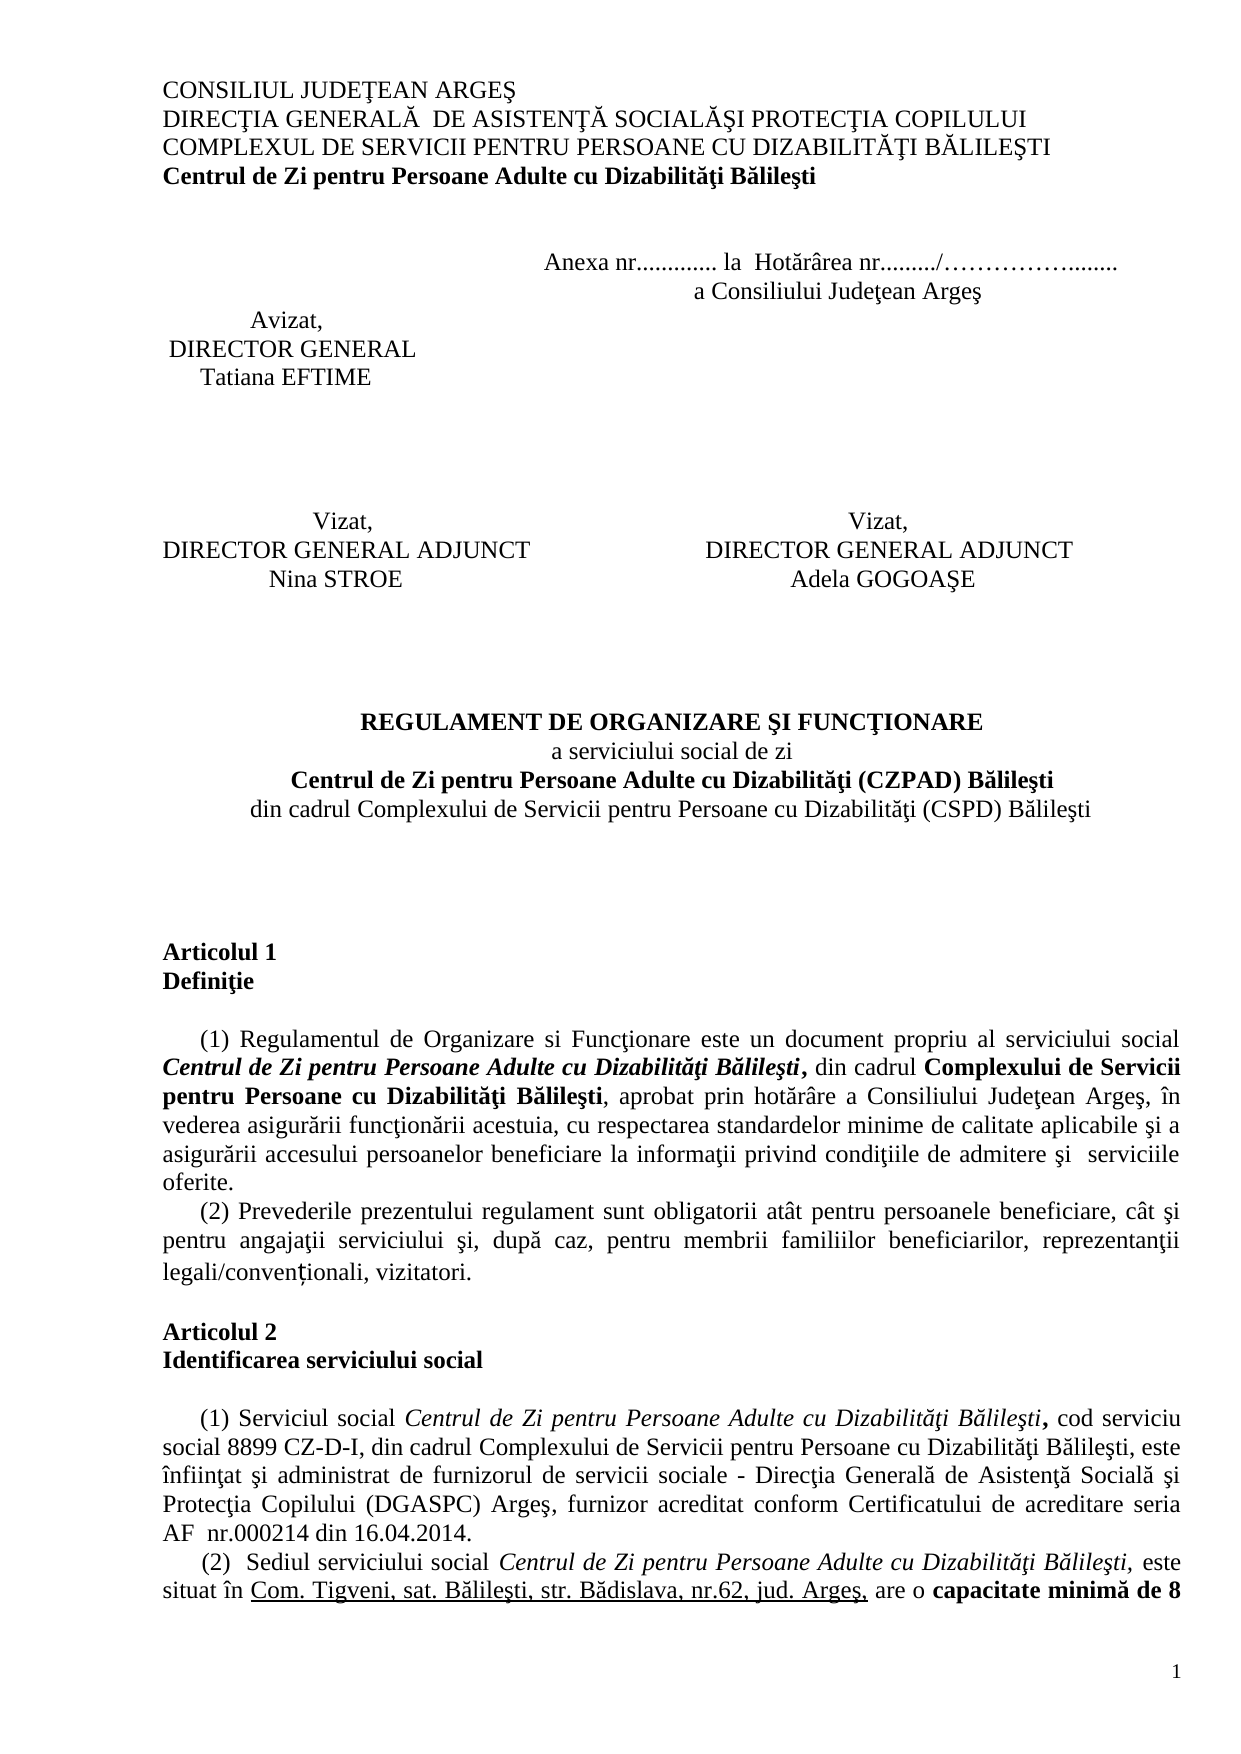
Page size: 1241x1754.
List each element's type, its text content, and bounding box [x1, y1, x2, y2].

text a Consiliului Judeţean Argeş [162, 276, 1181, 305]
text DIRECTOR GENERAL ADJUNCT DIRECTOR GENERAL ADJUNCT [162, 535, 1144, 564]
text Articolul 2 [162, 1317, 1181, 1345]
text CONSILIUL JUDEŢEAN ARGEŞ [162, 75, 1181, 104]
text COMPLEXUL DE SERVICII PENTRU PERSOANE CU DIZABILITĂŢI BĂLILEŞTI [162, 132, 1181, 161]
text Anexa nr............. la Hotărârea nr........./……………........ [162, 247, 1181, 276]
text Vizat, Vizat, [162, 506, 1144, 535]
text a serviciului social de zi [162, 736, 1181, 765]
text Identificarea serviciului social [162, 1345, 1181, 1374]
text Articolul 1 [162, 937, 1181, 966]
text Avizat, [162, 305, 1181, 334]
text Tatiana EFTIME [162, 362, 1181, 391]
text (2) Prevederile prezentului regulament sunt obligatorii atât pentru persoanele beneficiare, cât şi pentru angajaţii serviciului şi, după caz, pentru membrii familiilor beneficiarilor, reprezentanţii legali/convenționali, vizitatori. [162, 1196, 1181, 1288]
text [162, 1547, 1181, 1604]
text din cadrul Complexului de Servicii pentru Persoane cu Dizabilităţi (CSPD) Bălileşti [162, 794, 1181, 822]
text Definiţie [162, 966, 1181, 995]
text REGULAMENT DE ORGANIZARE ŞI FUNCŢIONARE [162, 707, 1181, 736]
text (1) Serviciul social Centrul de Zi pentru Persoane Adulte cu Dizabilităţi Bălileşti, cod serviciu social 8899 CZ-D-I, din cadrul Complexului de Servicii pentru Persoane cu Dizabilităţi Bălileşti, este înfiinţat şi administrat de furnizorul de servicii sociale - Direcţia Generală de Asistenţă Socială şi Protecţia Copilului (DGASPC) Argeş, furnizor acreditat conform Certificatului de acreditare seria AF nr.000214 din 16.04.2014. [162, 1403, 1181, 1547]
text DIRECTOR GENERAL [162, 334, 1181, 362]
text DIRECŢIA GENERALĂ DE ASISTENŢĂ SOCIALĂŞI PROTECŢIA COPILULUI [162, 104, 1181, 132]
text Centrul de Zi pentru Persoane Adulte cu Dizabilităţi (CZPAD) Bălileşti [162, 765, 1181, 794]
text Centrul de Zi pentru Persoane Adulte cu Dizabilităţi Bălileşti [106, 161, 1240, 190]
text (1) Regulamentul de Organizare si Funcţionare este un document propriu al serviciului social Centrul de Zi pentru Persoane Adulte cu Dizabilităţi Bălileşti, din cadrul Complexului de Servicii pentru Persoane cu Dizabilităţi Bălileşti, aprobat prin hotărâre a Consiliului Judeţean Argeş, în vederea asigurării funcţionării acestuia, cu respectarea standardelor minime de calitate aplicabile şi a asigurării accesului persoanelor beneficiare la informaţii privind condiţiile de admitere şi serviciile oferite. [162, 1024, 1181, 1196]
text Nina STROE Adela GOGOAŞE [162, 564, 1144, 592]
